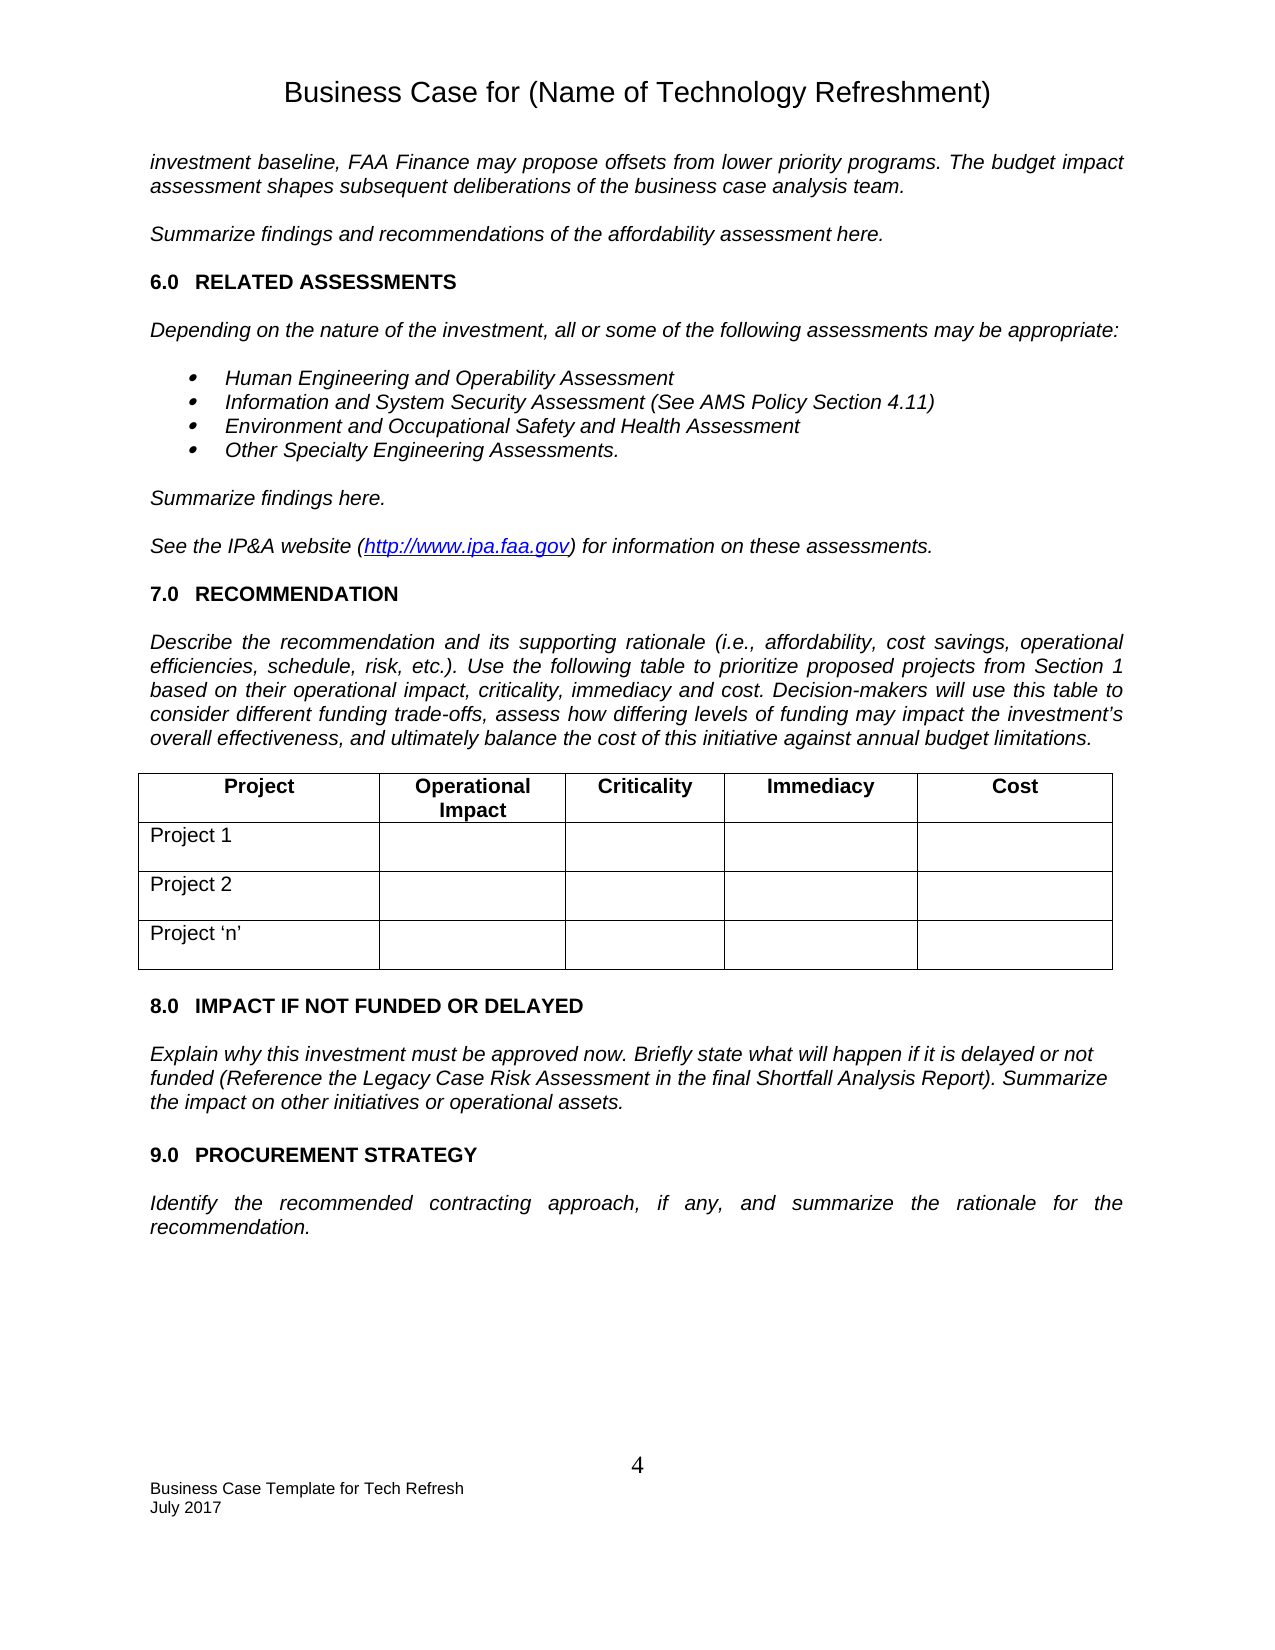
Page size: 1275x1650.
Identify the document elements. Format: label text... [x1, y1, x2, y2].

text Summarize findings and recommendations of the affordability assessment here. [150, 222, 1125, 246]
table_cell Project 1 [139, 823, 379, 871]
table_cell [380, 921, 565, 969]
subtitle Recommendation [150, 582, 1125, 606]
list Information and System Security Assessment (See AMS Policy Section 4.11) [187, 390, 1125, 414]
table_cell [918, 823, 1112, 871]
table_cell Project 2 [139, 872, 379, 920]
table_cell [725, 872, 917, 920]
list Environment and Occupational Safety and Health Assessment [187, 414, 1125, 438]
subtitle Procurement Strategy [150, 1143, 1125, 1167]
table_cell [566, 872, 724, 920]
subtitle Related Assessments [150, 270, 1125, 294]
text See the IP&A website (http://www.ipa.faa.gov) for information on these assessments. [150, 534, 1125, 558]
table_cell [918, 921, 1112, 969]
text Describe the recommendation and its supporting rationale (i.e., affordability, cost savings, operational efficiencies, schedule, risk, etc.). Use the following table to prioritize proposed projects from Section 1 based on their operational impact, criticality, immediacy and cost. Decision-makers will use this table to consider different funding trade-offs, assess how differing levels of funding may impact the investment’s overall effectiveness, and ultimately balance the cost of this initiative against annual budget limitations. [150, 629, 1125, 749]
table_cell Project ‘n’ [139, 921, 379, 969]
text Identify the recommended contracting approach, if any, and summarize the rationale for the recommendation. [150, 1191, 1125, 1238]
table_header Criticality [566, 774, 724, 822]
table_header Immediacy [725, 774, 917, 822]
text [150, 150, 1125, 198]
text Summarize findings here. [150, 486, 1125, 510]
table_cell [566, 823, 724, 871]
list Human Engineering and Operability Assessment [187, 366, 1125, 390]
table_cell [566, 921, 724, 969]
table_header Operational Impact [380, 774, 565, 822]
list Other Specialty Engineering Assessments. [187, 438, 1125, 462]
text Explain why this investment must be approved now. Briefly state what will happen if it is delayed or not funded (Reference the Legacy Case Risk Assessment in the final Shortfall Analysis Report). Summarize the impact on other initiatives or operational assets. [150, 1042, 1125, 1114]
table_header Cost [918, 774, 1112, 822]
table_header Project [139, 774, 379, 822]
table_cell [918, 872, 1112, 920]
table_cell [380, 823, 565, 871]
table_cell [380, 872, 565, 920]
text Depending on the nature of the investment, all or some of the following assessments may be appropriate: [150, 318, 1125, 342]
table_cell [725, 921, 917, 969]
subtitle Impact if Not Funded OR DELAYED [150, 994, 1125, 1018]
table_cell [725, 823, 917, 871]
